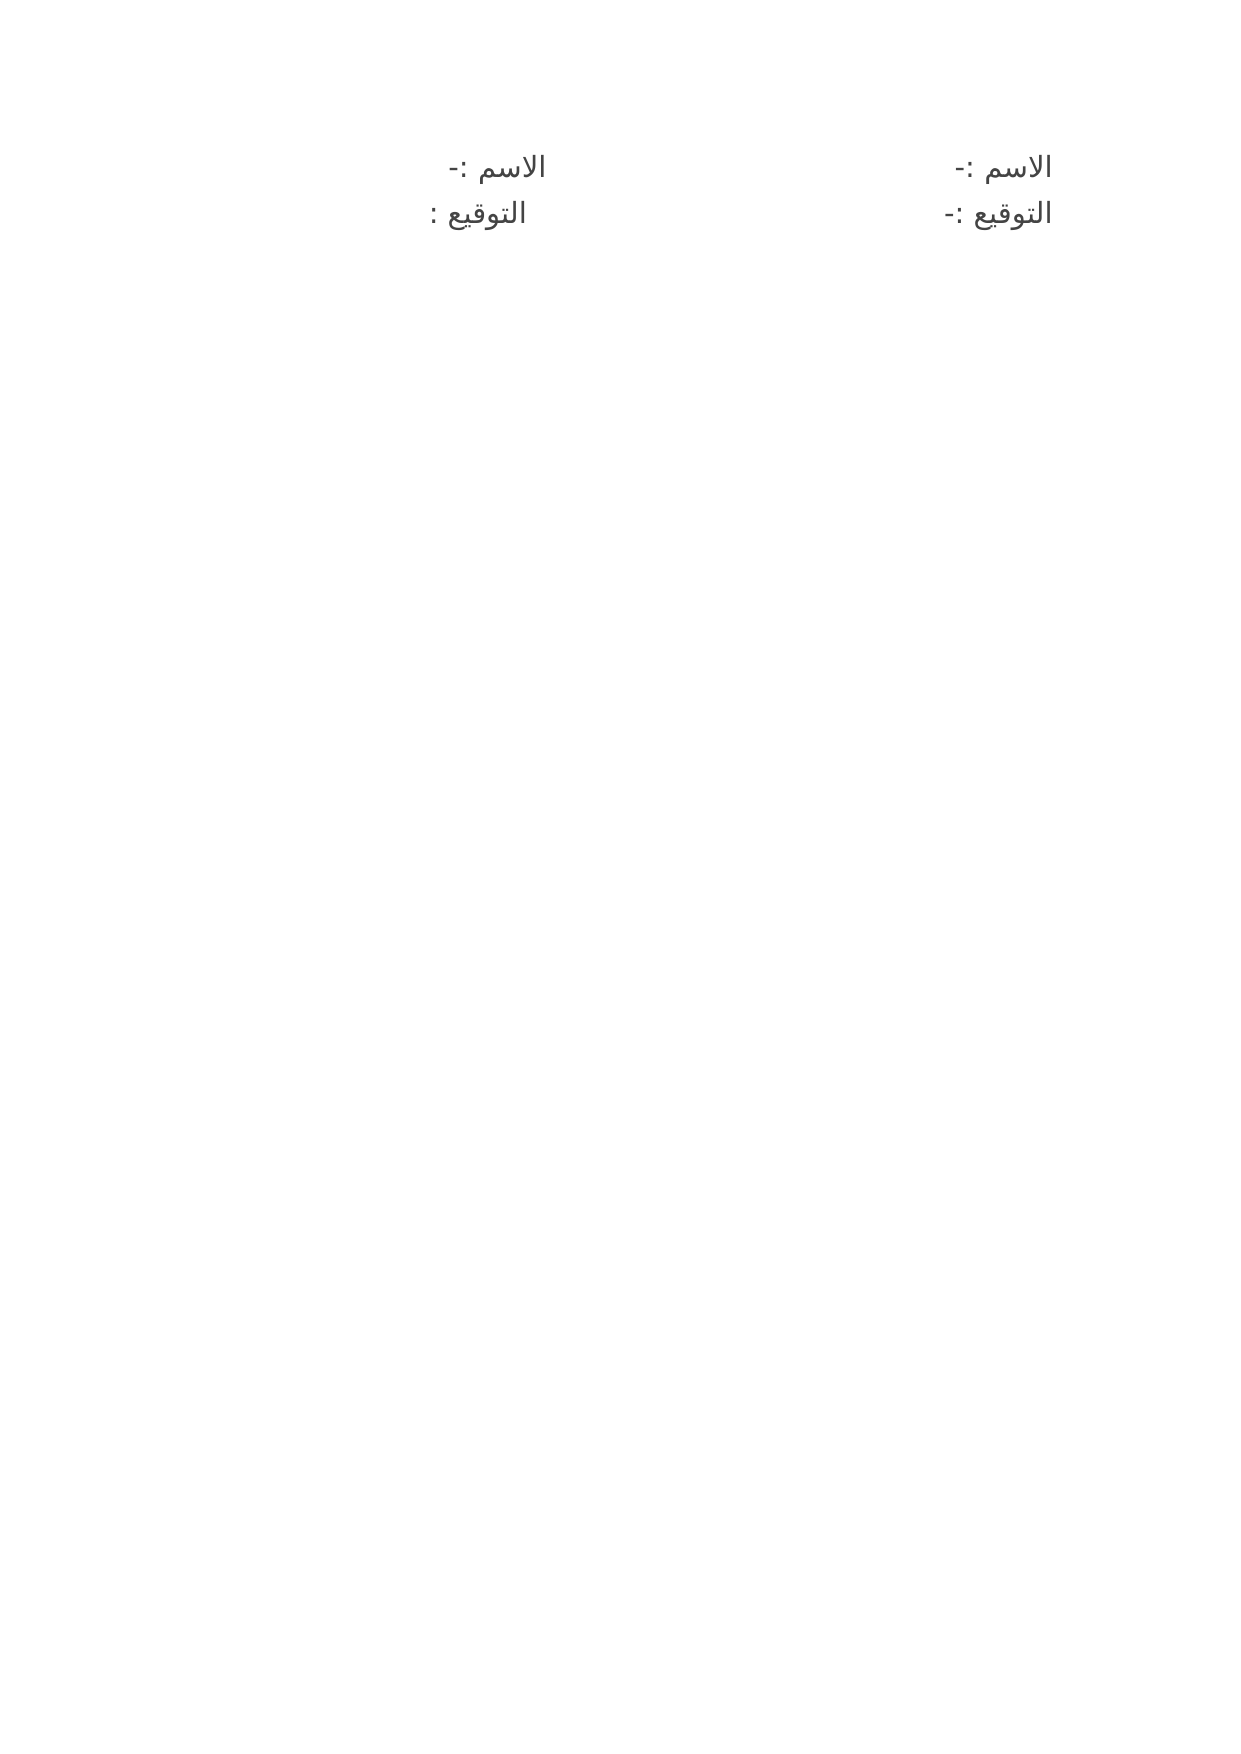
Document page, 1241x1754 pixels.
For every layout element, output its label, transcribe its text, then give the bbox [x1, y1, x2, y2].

text الاسم :- الاسم :- [187, 150, 1053, 184]
text التوقيع :- التوقيع : [187, 196, 1053, 230]
